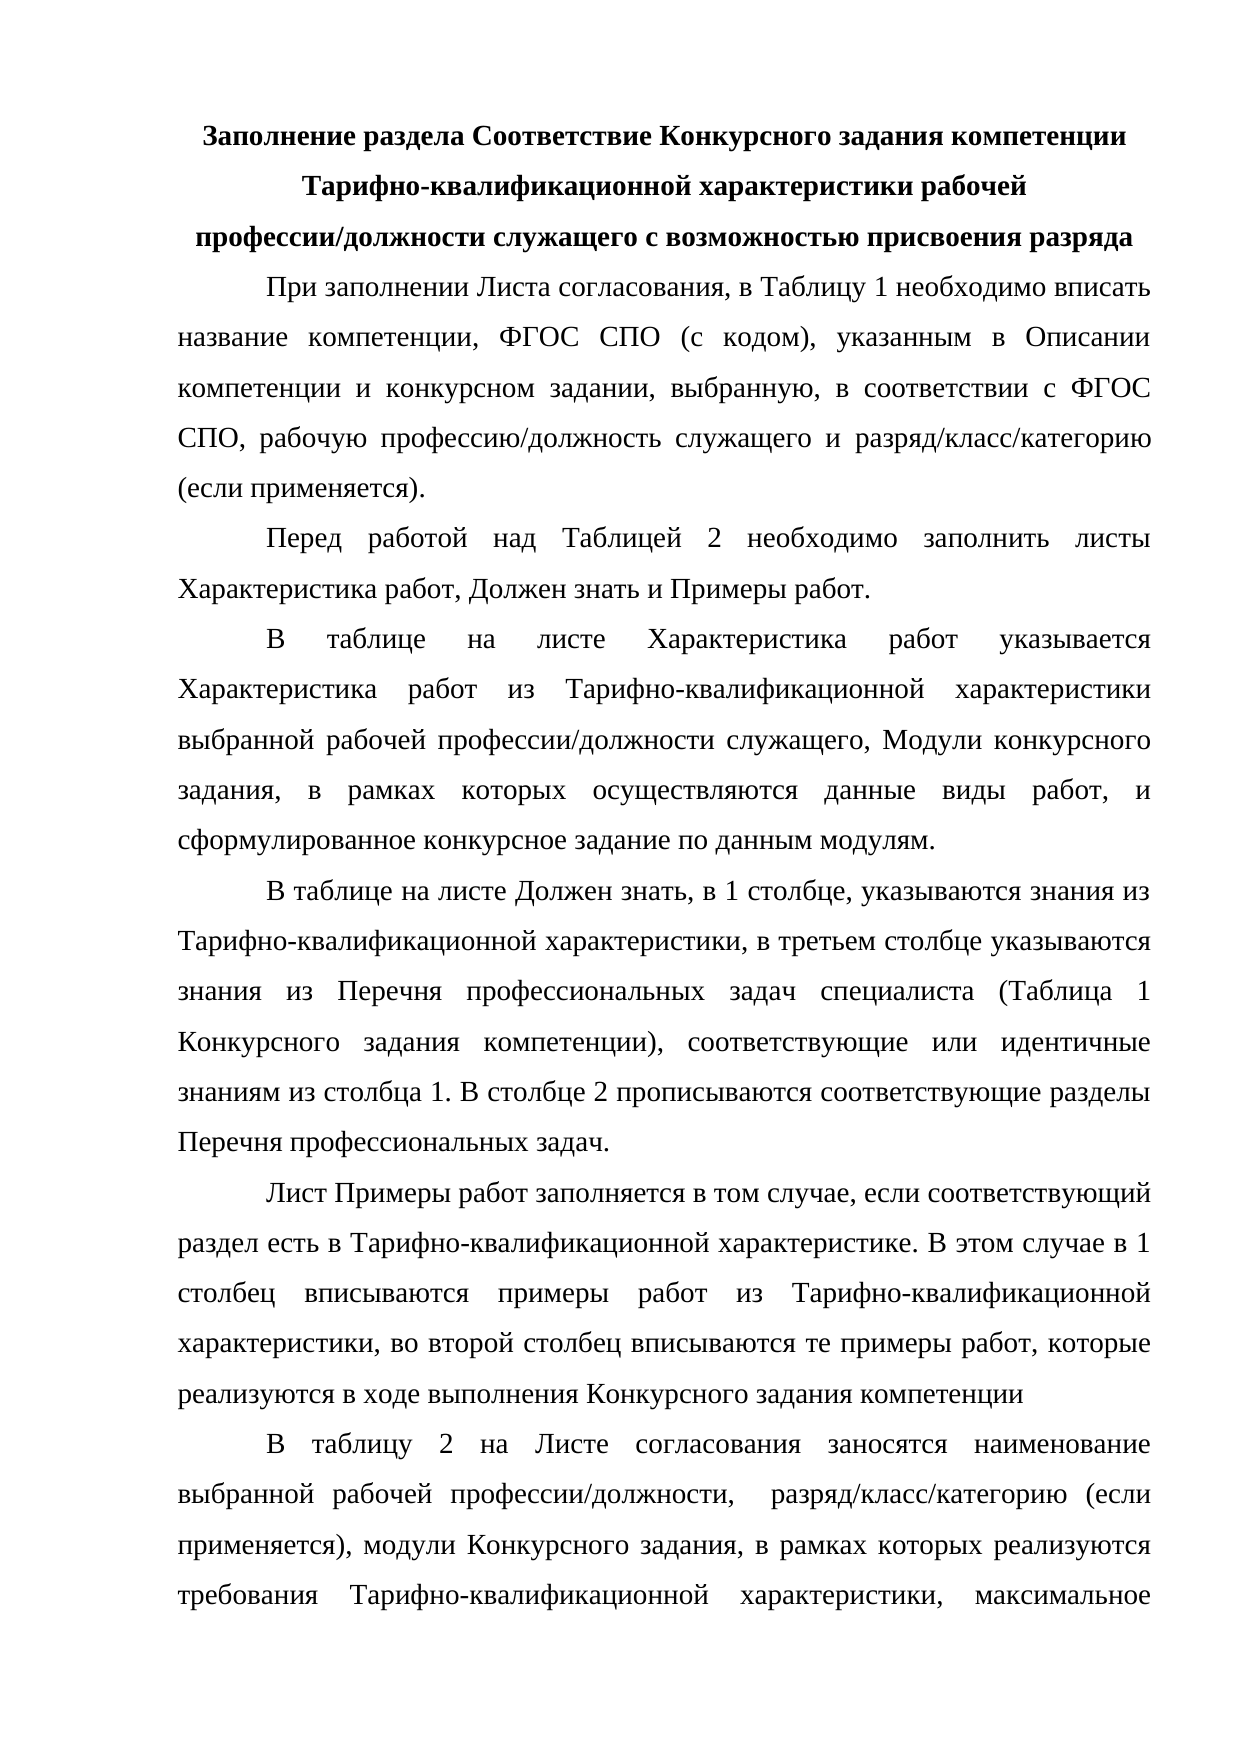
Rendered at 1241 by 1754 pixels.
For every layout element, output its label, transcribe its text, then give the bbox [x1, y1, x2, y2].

text Заполнение раздела Соответствие Конкурсного задания компетенции Тарифно-квалификационной характеристики рабочей профессии/должности служащего с возможностью присвоения разряда [177, 118, 1152, 252]
text При заполнении Листа согласования, в Таблицу 1 необходимо вписать название компетенции, ФГОС СПО (с кодом), указанным в Описании компетенции и конкурсном задании, выбранную, в соответствии с ФГОС СПО, рабочую профессию/должность служащего и разряд/класс/категорию (если применяется). [177, 269, 1152, 504]
text Перед работой над Таблицей 2 необходимо заполнить листы Характеристика работ, Должен знать и Примеры работ. [177, 521, 1152, 604]
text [177, 1426, 1152, 1611]
text В таблице на листе Характеристика работ указывается Характеристика работ из Тарифно-квалификационной характеристики выбранной рабочей профессии/должности служащего, Модули конкурсного задания, в рамках которых осуществляются данные виды работ, и сформулированное конкурсное задание по данным модулям. [177, 621, 1152, 856]
text В таблице на листе Должен знать, в 1 столбце, указываются знания из Тарифно-квалификационной характеристики, в третьем столбце указываются знания из Перечня профессиональных задач специалиста (Таблица 1 Конкурсного задания компетенции), соответствующие или идентичные знаниям из столбца 1. В столбце 2 прописываются соответствующие разделы Перечня профессиональных задач. [177, 873, 1152, 1158]
text Лист Примеры работ заполняется в том случае, если соответствующий раздел есть в Тарифно-квалификационной характеристике. В этом случае в 1 столбец вписываются примеры работ из Тарифно-квалификационной характеристики, во второй столбец вписываются те примеры работ, которые реализуются в ходе выполнения Конкурсного задания компетенции [177, 1175, 1152, 1409]
